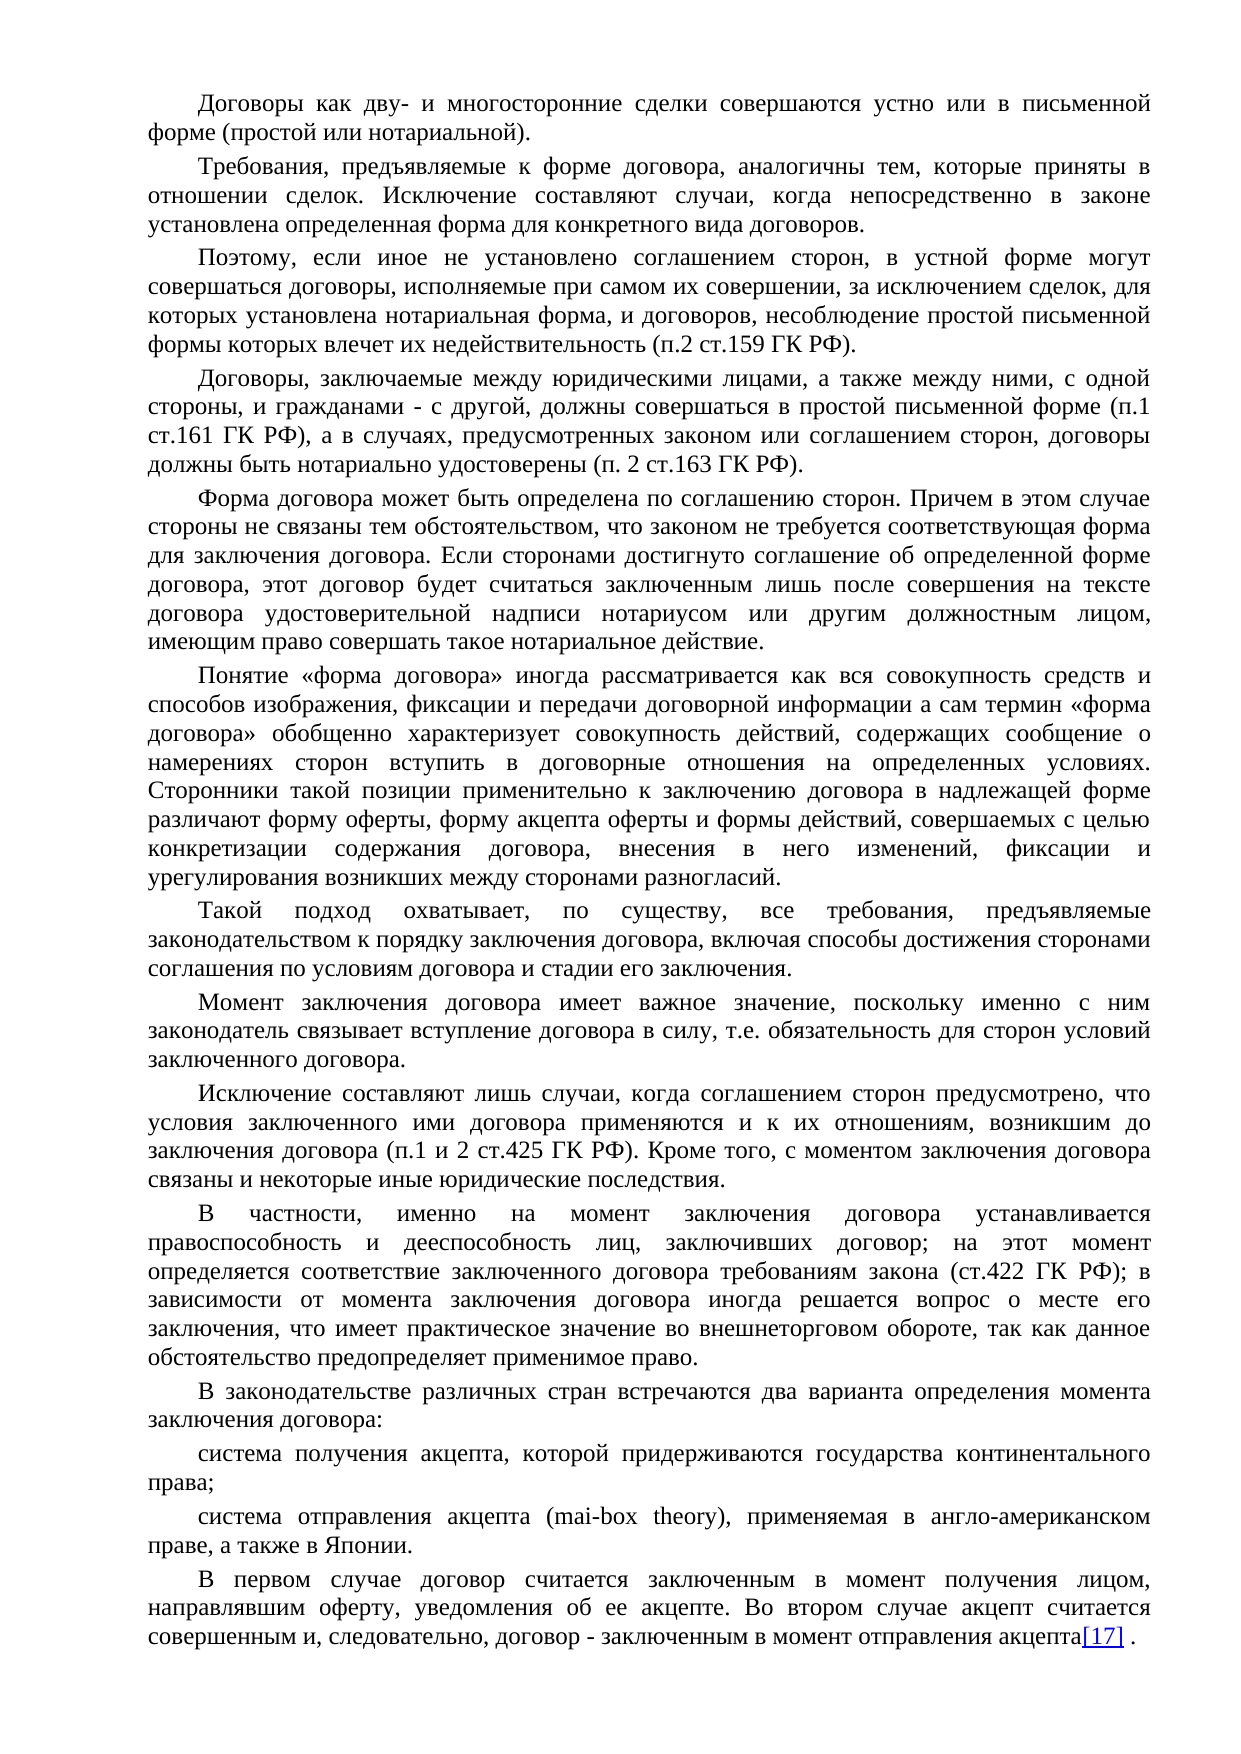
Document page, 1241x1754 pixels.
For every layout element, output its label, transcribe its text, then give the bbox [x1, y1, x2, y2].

text Требования, предъявляемые к форме договора, аналогичны тем, которые приняты в отношении сделок. Исключение составляют случаи, когда непосредственно в законе установлена определенная форма для конкретного вида договоров. [148, 151, 1152, 237]
text система получения акцепта, которой придерживаются государства континентального права; [148, 1438, 1152, 1496]
text В частности, именно на момент заключения договора устанавливается правоспособность и дееспособность лиц, заключивших договор; на этот момент определяется соответствие заключенного договора требованиям закона (ст.422 ГК РФ); в зависимости от момента заключения договора иногда решается вопрос о месте его заключения, что имеет практическое значение во внешнеторговом обороте, так как данное обстоятельство предопределяет применимое право. [148, 1198, 1152, 1371]
text Поэтому, если иное не установлено соглашением сторон, в устной форме могут совершаться договоры, исполняемые при самом их совершении, за исключением сделок, для которых установлена нотариальная форма, и договоров, несоблюдение простой письменной формы которых влечет их недействительность (п.2 ст.159 ГК РФ). [148, 242, 1152, 357]
text Исключение составляют лишь случаи, когда соглашением сторон предусмотрено, что условия заключенного ими договора применяются и к их отношениям, возникшим до заключения договора (п.1 и 2 ст.425 ГК РФ). Кроме того, с моментом заключения договора связаны и некоторые иные юридические последствия. [148, 1078, 1152, 1193]
text Форма договора может быть определена по соглашению сторон. Причем в этом случае стороны не связаны тем обстоятельством, что законом не требуется соответствующая форма для заключения договора. Если сторонами достигнуто соглашение об определенной форме договора, этот договор будет считаться заключенным лишь после совершения на тексте договора удостоверительной надписи нотариусом или другим должностным лицом, имеющим право совершать такое нотариальное действие. [148, 483, 1152, 655]
text Такой подход охватывает, по существу, все требования, предъявляемые законодательством к порядку заключения договора, включая способы достижения сторонами соглашения по условиям договора и стадии его заключения. [148, 895, 1152, 982]
text Договоры, заключаемые между юридическими лицами, а также между ними, с одной стороны, и гражданами - с другой, должны совершаться в простой письменной форме (п.1 ст.161 ГК РФ), а в случаях, предусмотренных законом или соглашением сторон, договоры должны быть нотариально удостоверены (п. 2 ст.163 ГК РФ). [148, 363, 1152, 478]
text В первом случае договор считается заключенным в момент получения лицом, направлявшим оферту, уведомления об ее акцепте. Во втором случае акцепт считается совершенным и, следовательно, договор - заключенным в момент отправления акцепта[17] . [148, 1564, 1152, 1650]
text Момент заключения договора имеет важное значение, поскольку именно с ним законодатель связывает вступление договора в силу, т.е. обязательность для сторон условий заключенного договора. [148, 987, 1152, 1073]
text система отправления акцепта (mai-box theory), применяемая в англо-американском праве, а также в Японии. [148, 1501, 1152, 1558]
text Договоры как дву- и многосторонние сделки совершаются устно или в письменной форме (простой или нотариальной). [148, 88, 1152, 146]
text В законодательстве различных стран встречаются два варианта определения момента заключения договора: [148, 1376, 1152, 1433]
text Понятие «форма договора» иногда рассматривается как вся совокупность средств и способов изображения, фиксации и передачи договорной информации а сам термин «форма договора» обобщенно характеризует совокупность действий, содержащих сообщение о намерениях сторон вступить в договорные отношения на определенных условиях. Сторонники такой позиции применительно к заключению договора в надлежащей форме различают форму оферты, форму акцепта оферты и формы действий, совершаемых с целью конкретизации содержания договора, внесения в него изменений, фиксации и урегулирования возникших между сторонами разногласий. [148, 660, 1152, 890]
